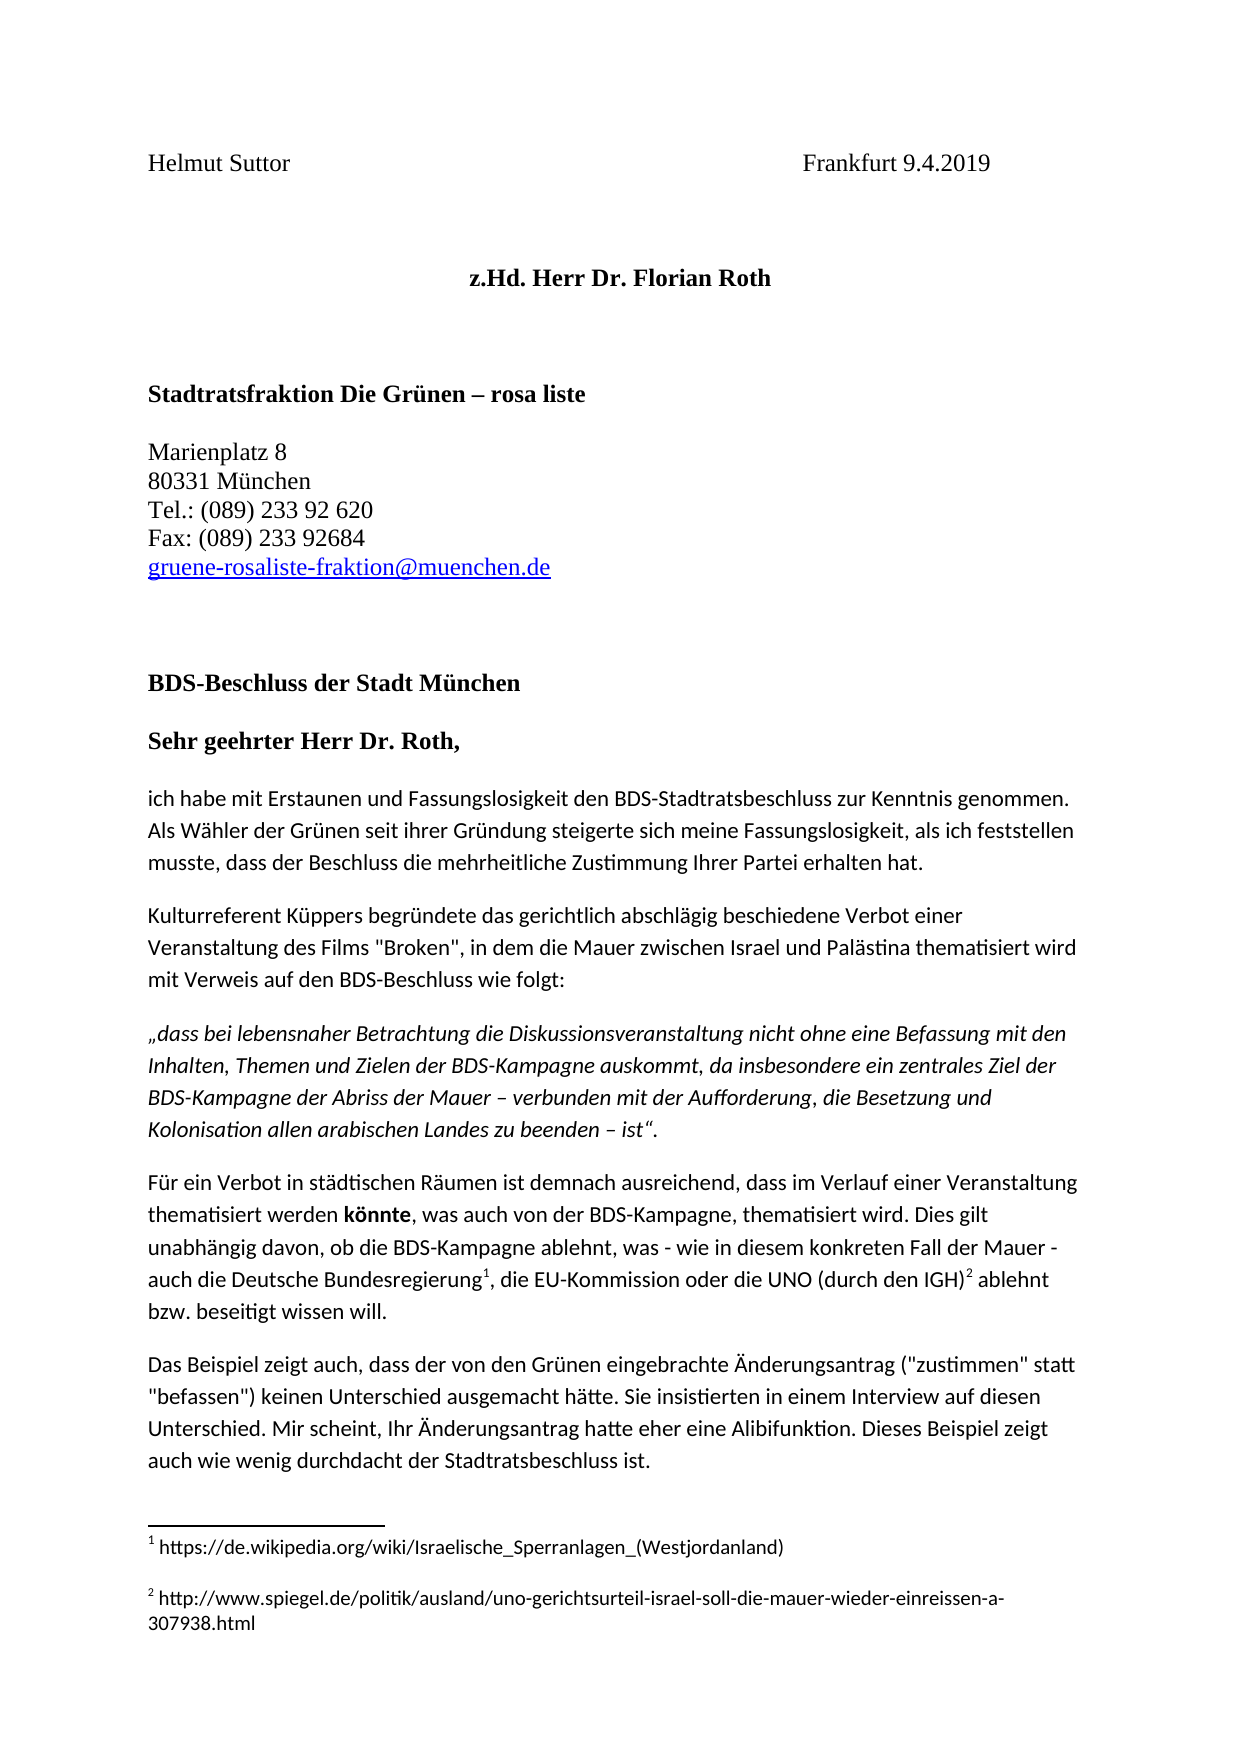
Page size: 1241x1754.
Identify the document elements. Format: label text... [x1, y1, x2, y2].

text Für ein Verbot in städtischen Räumen ist demnach ausreichend, dass im Verlauf einer Veranstaltung thematisiert werden könnte, was auch von der BDS-Kampagne, thematisiert wird. Dies gilt unabhängig davon, ob die BDS-Kampagne ablehnt, was - wie in diesem konkreten Fall der Mauer - auch die Deutsche Bundesregierung, die EU-Kommission oder die UNO (durch den IGH) ablehnt bzw. beseitigt wissen will. [148, 1168, 1093, 1325]
text z.Hd. Herr Dr. Florian Roth [148, 263, 1093, 292]
text Stadtratsfraktion Die Grünen – rosa liste [148, 379, 1093, 408]
text Kulturreferent Küppers begründete das gerichtlich abschlägig beschiedene Verbot einer Veranstaltung des Films "Broken", in dem die Mauer zwischen Israel und Palästina thematisiert wird mit Verweis auf den BDS-Beschluss wie folgt: [148, 901, 1093, 994]
text ich habe mit Erstaunen und Fassungslosigkeit den BDS-Stadtratsbeschluss zur Kenntnis genommen. Als Wähler der Grünen seit ihrer Gründung steigerte sich meine Fassungslosigkeit, als ich feststellen musste, dass der Beschluss die mehrheitliche Zustimmung Ihrer Partei erhalten hat. [148, 784, 1093, 876]
text Sehr geehrter Herr Dr. Roth, [148, 726, 1093, 755]
text Marienplatz 8 80331 München Tel.: (089) 233 92 620 Fax: (089) 233 92684 gruene-rosaliste-fraktion@muenchen.de [148, 437, 1093, 581]
text BDS-Beschluss der Stadt München [148, 668, 1093, 697]
text Helmut Suttor Frankfurt 9.4.2019 [148, 148, 1093, 176]
text Das Beispiel zeigt auch, dass der von den Grünen eingebrachte Änderungsantrag ("zustimmen" statt "befassen") keinen Unterschied ausgemacht hätte. Sie insistierten in einem Interview auf diesen Unterschied. Mir scheint, Ihr Änderungsantrag hatte eher eine Alibifunktion. Dieses Beispiel zeigt auch wie wenig durchdacht der Stadtratsbeschluss ist. [148, 1350, 1093, 1474]
text „dass bei lebensnaher Betrachtung die Diskussionsveranstaltung nicht ohne eine Befassung mit den Inhalten, Themen und Zielen der BDS-Kampagne auskommt, da insbesondere ein zentrales Ziel der BDS-Kampagne der Abriss der Mauer – verbunden mit der Aufforderung, die Besetzung und Kolonisation allen arabischen Landes zu beenden – ist“. [148, 1019, 1093, 1143]
